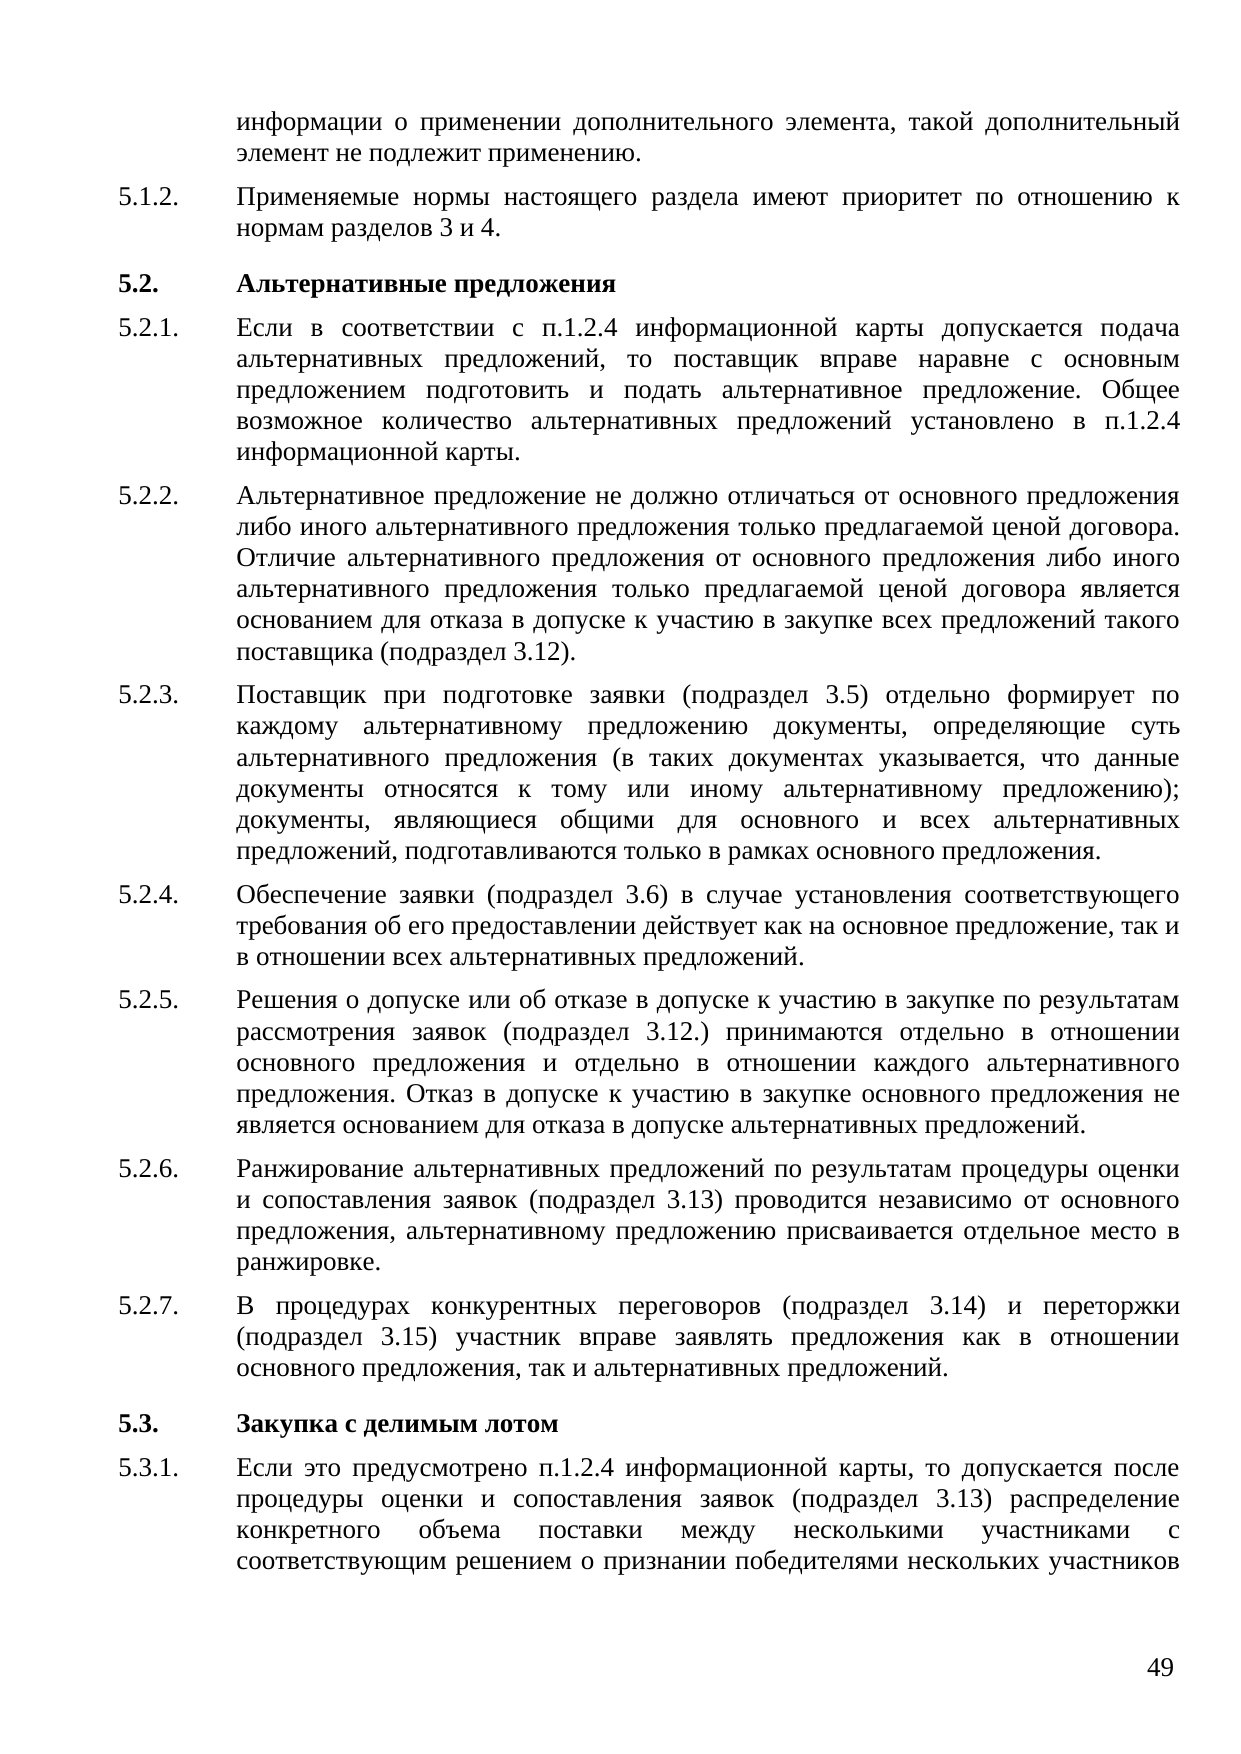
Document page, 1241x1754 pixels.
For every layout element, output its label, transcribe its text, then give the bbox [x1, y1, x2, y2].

text В процедурах конкурентных переговоров (подраздел 3.14) и переторжки (подраздел 3.15) участник вправе заявлять предложения как в отношении основного предложения, так и альтернативных предложений. [118, 1289, 1181, 1382]
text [118, 1451, 1181, 1576]
text Закупка с делимым лотом [118, 1407, 1181, 1438]
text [118, 105, 1181, 167]
text Если в соответствии с п.1.2.4 информационной карты допускается подача альтернативных предложений, то поставщик вправе наравне с основным предложением подготовить и подать альтернативное предложение. Общее возможное количество альтернативных предложений установлено в п.1.2.4 информационной карты. [118, 311, 1181, 466]
text Ранжирование альтернативных предложений по результатам процедуры оценки и сопоставления заявок (подраздел 3.13) проводится независимо от основного предложения, альтернативному предложению присваивается отдельное место в ранжировке. [118, 1152, 1181, 1276]
text Поставщик при подготовке заявки (подраздел 3.5) отдельно формирует по каждому альтернативному предложению документы, определяющие суть альтернативного предложения (в таких документах указывается, что данные документы относятся к тому или иному альтернативному предложению); документы, являющиеся общими для основного и всех альтернативных предложений, подготавливаются только в рамках основного предложения. [118, 678, 1181, 865]
text Альтернативное предложение не должно отличаться от основного предложения либо иного альтернативного предложения только предлагаемой ценой договора. Отличие альтернативного предложения от основного предложения либо иного альтернативного предложения только предлагаемой ценой договора является основанием для отказа в допуске к участию в закупке всех предложений такого поставщика (подраздел 3.12). [118, 479, 1181, 666]
text Альтернативные предложения [118, 267, 1181, 298]
text Применяемые нормы настоящего раздела имеют приоритет по отношению к нормам разделов 3 и 4. [118, 180, 1181, 242]
text Обеспечение заявки (подраздел 3.6) в случае установления соответствующего требования об его предоставлении действует как на основное предложение, так и в отношении всех альтернативных предложений. [118, 878, 1181, 971]
text Решения о допуске или об отказе в допуске к участию в закупке по результатам рассмотрения заявок (подраздел 3.12.) принимаются отдельно в отношении основного предложения и отдельно в отношении каждого альтернативного предложения. Отказ в допуске к участию в закупке основного предложения не является основанием для отказа в допуске альтернативных предложений. [118, 984, 1181, 1139]
